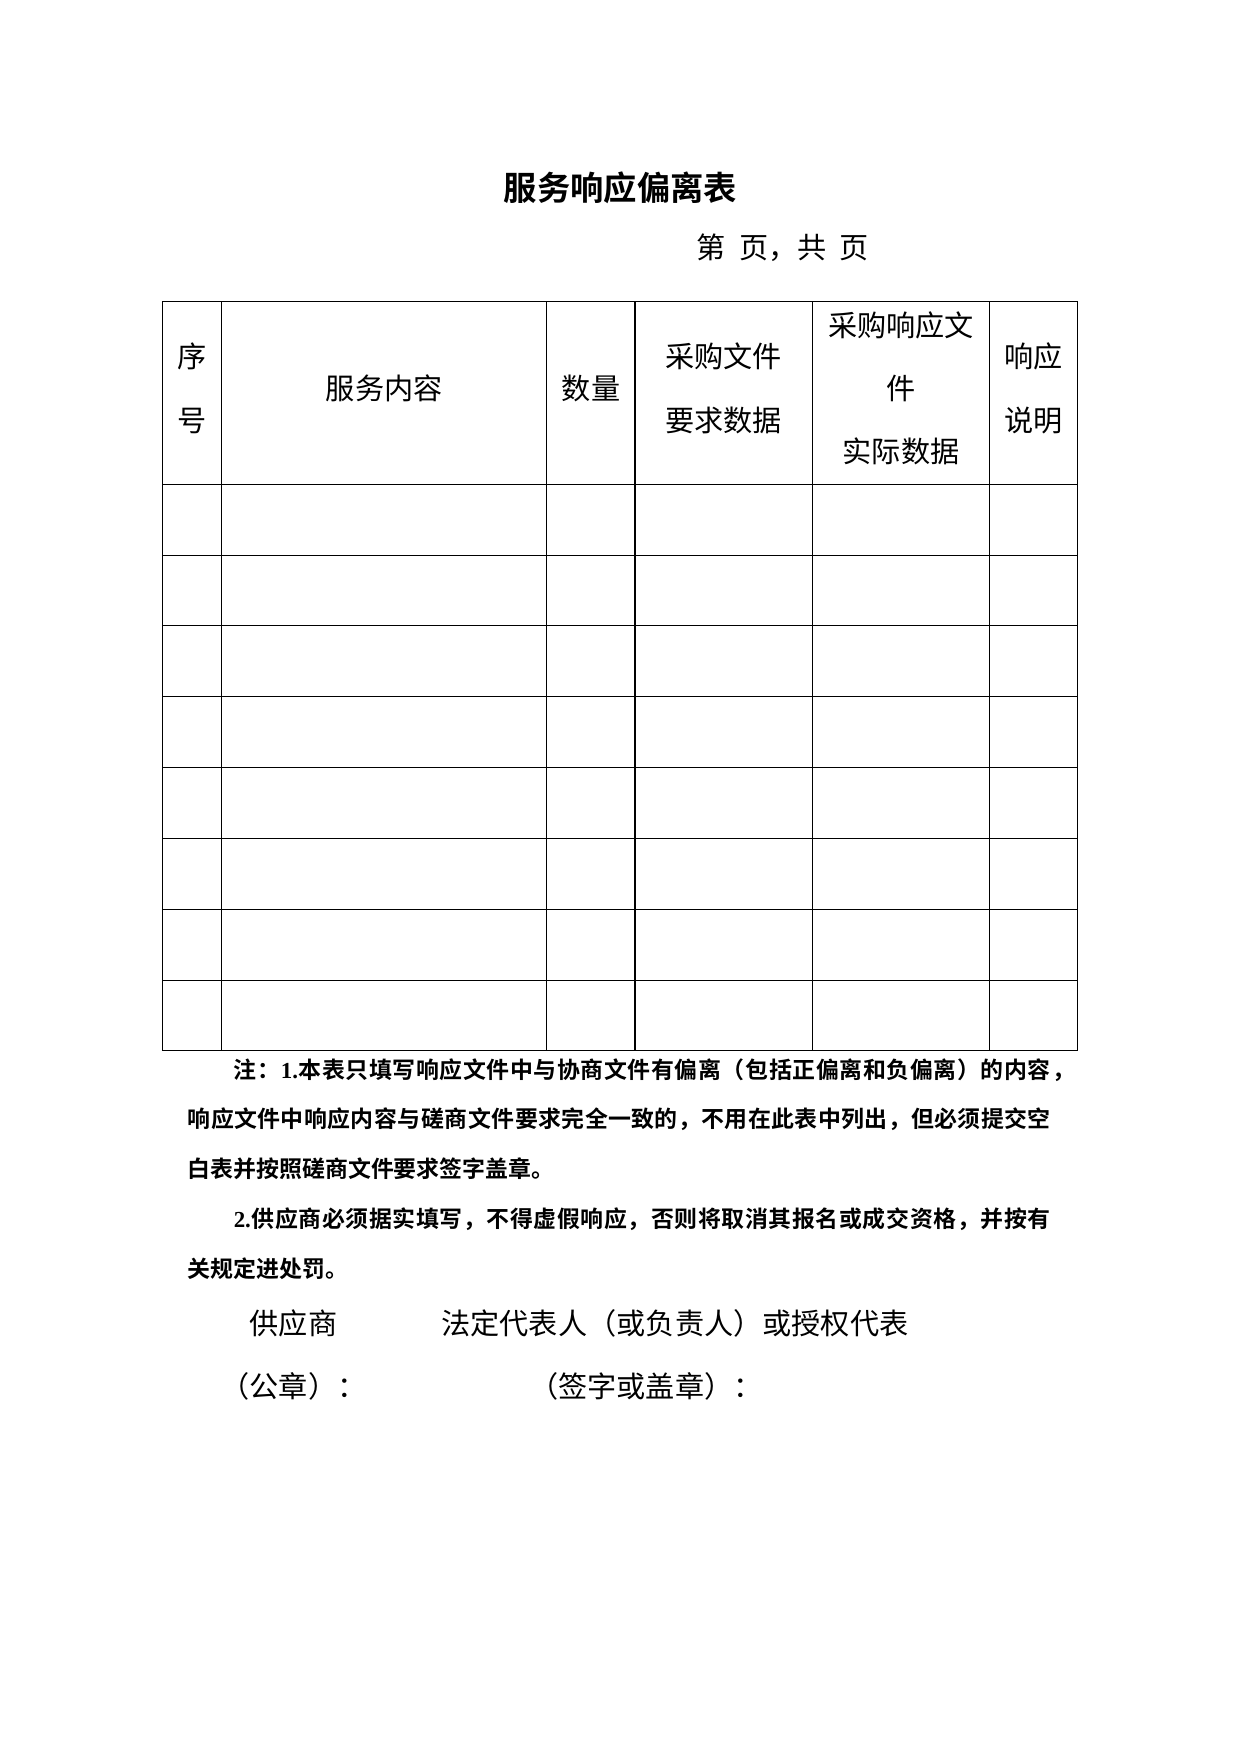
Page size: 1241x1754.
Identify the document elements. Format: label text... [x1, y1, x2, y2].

table_cell [813, 910, 989, 979]
table_cell [636, 910, 812, 979]
table_cell [813, 697, 989, 767]
table_cell [547, 626, 634, 696]
text 注：1.本表只填写响应文件中与协商文件有偏离（包括正偏离和负偏离）的内容，响应文件中响应内容与磋商文件要求完全一致的，不用在此表中列出，但必须提交空白表并按照磋商文件要求签字盖章。 [187, 1051, 1053, 1184]
table_cell [636, 697, 812, 767]
table_cell [813, 485, 989, 554]
table_cell [547, 839, 634, 909]
table_cell [813, 981, 989, 1050]
table_cell [636, 839, 812, 909]
table_cell [222, 839, 546, 909]
table_cell [163, 626, 221, 696]
table_cell [990, 697, 1077, 767]
table_cell [547, 768, 634, 838]
table_cell [813, 626, 989, 696]
table_cell [547, 485, 634, 554]
table_cell [163, 910, 221, 979]
table_cell [222, 556, 546, 625]
table_cell [813, 768, 989, 838]
table_cell [222, 697, 546, 767]
table_header 数量 [547, 302, 634, 484]
table_cell [990, 910, 1077, 979]
table_cell [990, 485, 1077, 554]
table_cell [222, 910, 546, 979]
text 供应商 法定代表人（或负责人）或授权代表 [133, 1300, 1053, 1343]
table_cell [222, 981, 546, 1050]
table_cell [163, 556, 221, 625]
table_cell [163, 485, 221, 554]
table_cell [547, 981, 634, 1050]
table_header 采购文件 要求数据 [636, 302, 812, 484]
table_cell [990, 981, 1077, 1050]
table_header 响应 说明 [990, 302, 1077, 484]
table_cell [813, 556, 989, 625]
table_cell [990, 839, 1077, 909]
table_header 服务内容 [222, 302, 546, 484]
table_cell [163, 981, 221, 1050]
text 2.供应商必须据实填写，不得虚假响应，否则将取消其报名或成交资格，并按有关规定进处罚。 [187, 1201, 1053, 1284]
table_cell [163, 768, 221, 838]
table_header 采购响应文件 实际数据 [813, 302, 989, 484]
table_cell [547, 556, 634, 625]
table_cell [222, 626, 546, 696]
table_cell [636, 626, 812, 696]
table_cell [636, 768, 812, 838]
text 第 页，共 页 [187, 224, 1053, 267]
table_cell [222, 485, 546, 554]
text （公章）： （签字或盖章）： [133, 1364, 1053, 1406]
table_cell [636, 556, 812, 625]
table_cell [636, 981, 812, 1050]
table_cell [990, 768, 1077, 838]
table_cell [547, 697, 634, 767]
text 服务响应偏离表 [187, 162, 1053, 210]
table_cell [990, 556, 1077, 625]
table_cell [547, 910, 634, 979]
table_cell [813, 839, 989, 909]
table_cell [222, 768, 546, 838]
table_cell [163, 839, 221, 909]
table_cell [990, 626, 1077, 696]
table_header 序号 [163, 302, 221, 484]
table_cell [636, 485, 812, 554]
table_cell [163, 697, 221, 767]
